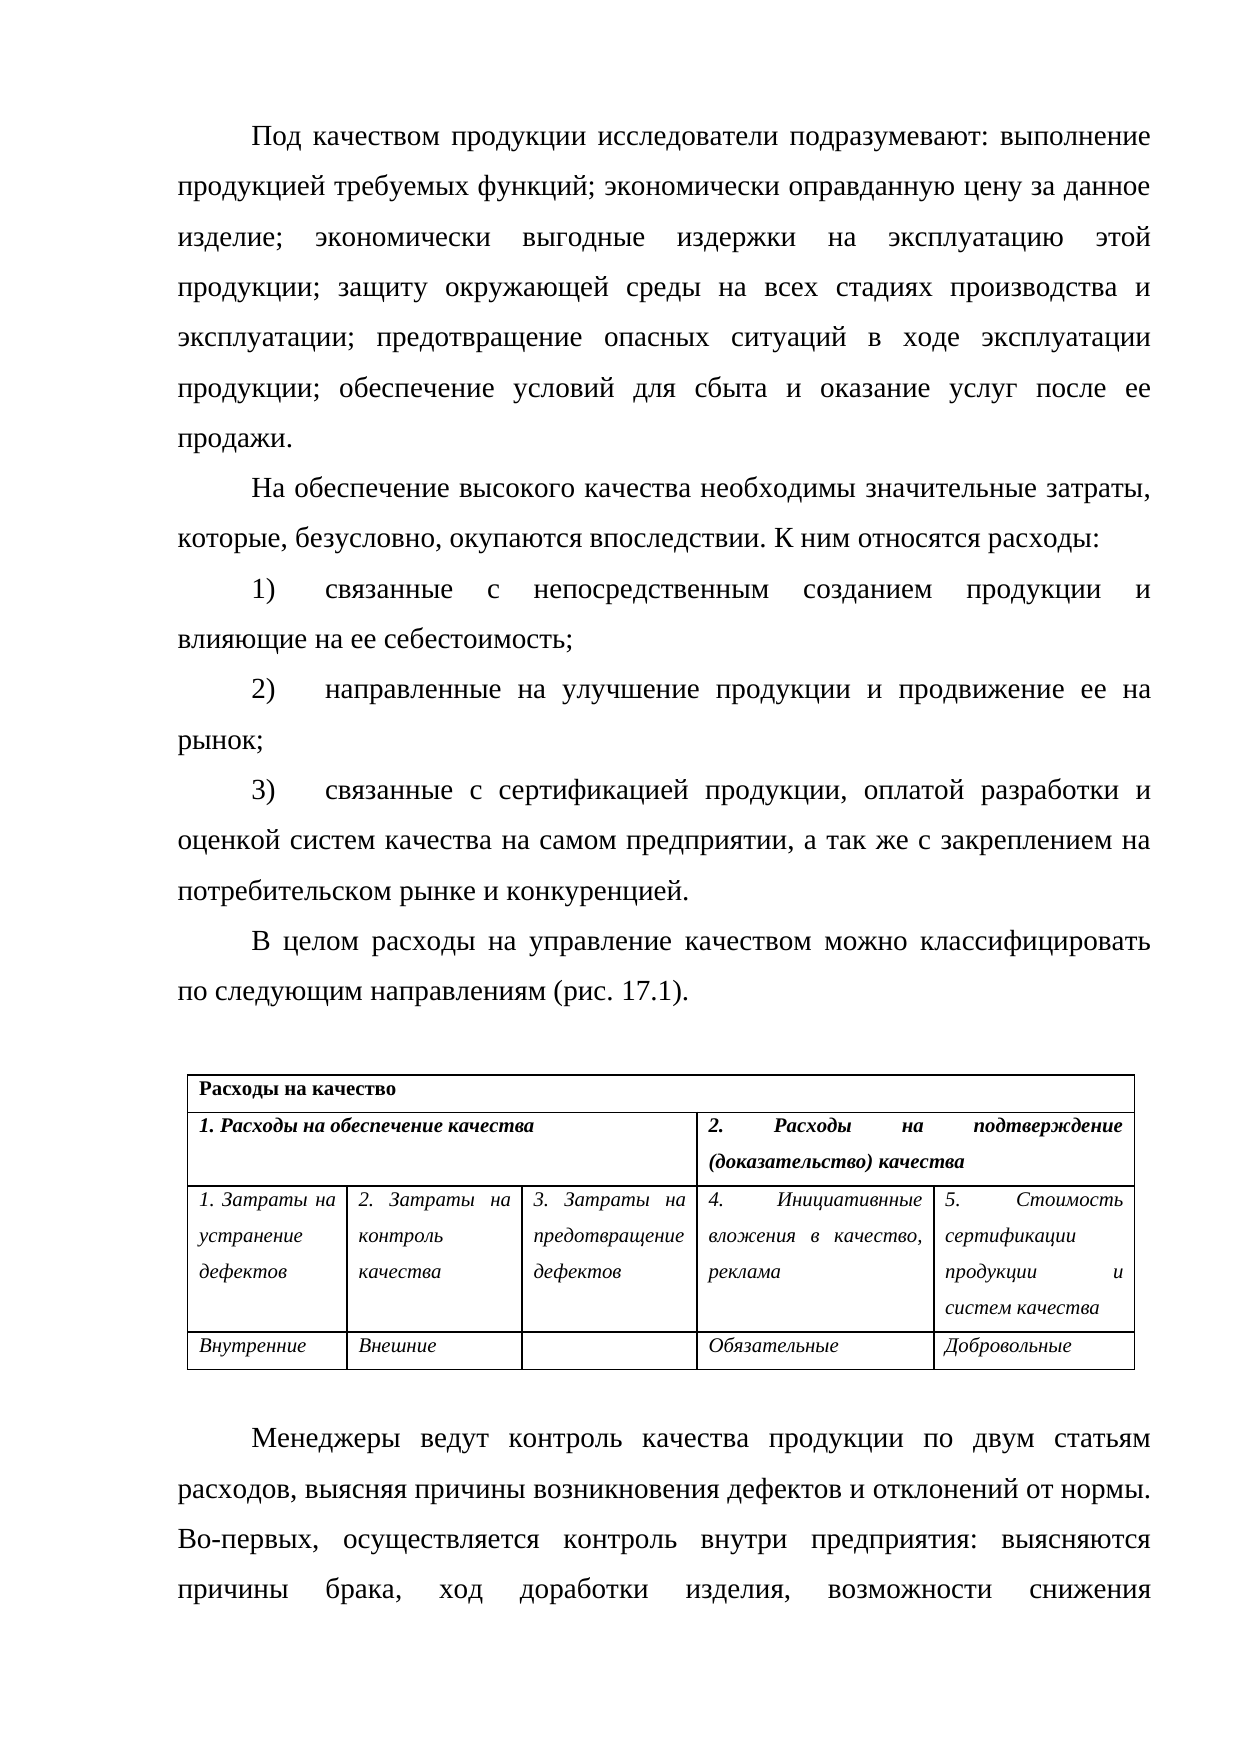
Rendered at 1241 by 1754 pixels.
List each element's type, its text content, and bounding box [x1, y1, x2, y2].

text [177, 1421, 1152, 1605]
table_header Расходы на качество [188, 1076, 1134, 1112]
table_cell 5. Стоимость сертификации продукции и систем качества [935, 1187, 1134, 1331]
table_cell Внутренние [188, 1333, 346, 1369]
table_cell [523, 1333, 696, 1369]
table_cell Обязательные [698, 1333, 933, 1369]
table_cell 3. Затраты на предотвращение дефектов [523, 1187, 696, 1331]
text На обеспечение высокого качества необходимы значительные затраты, которые, безусловно, окупаются впоследствии. К ним относятся расходы: [177, 470, 1152, 554]
table_cell 4. Инициативнные вложения в качество, реклама [698, 1187, 933, 1331]
text Под качеством продукции исследователи подразумевают: выполнение продукцией требуемых функций; экономически оправданную цену за данное изделие; экономически выгодные издержки на эксплуатацию этой продукции; защиту окружающей среды на всех стадиях производства и эксплуатации; предотвращение опасных ситуаций в ходе эксплуатации продукции; обеспечение условий для сбыта и оказание услуг после ее продажи. [177, 118, 1152, 453]
table_cell Добровольные [935, 1333, 1134, 1369]
list связанные с непосредственным созданием продукции и влияющие на ее себестоимость; [177, 571, 1152, 655]
table_cell 2. Затраты на контроль качества [348, 1187, 521, 1331]
table_cell 2. Расходы на подтверждение (доказательство) качества [698, 1113, 1134, 1185]
table_cell Внешние [348, 1333, 521, 1369]
list направленные на улучшение продукции и продвижение ее на рынок; [177, 672, 1152, 755]
table_cell 1. Затраты на устранение дефектов [188, 1187, 346, 1331]
table_cell 1. Расходы на обеспечение качества [188, 1113, 696, 1185]
list связанные с сертификацией продукции, оплатой разработки и оценкой систем качества на самом предприятии, а так же с закреплением на потребительском рынке и конкуренцией. [177, 772, 1152, 906]
text В целом расходы на управление качеством можно классифицировать по следующим направлениям (рис. 17.1). [177, 923, 1152, 1007]
